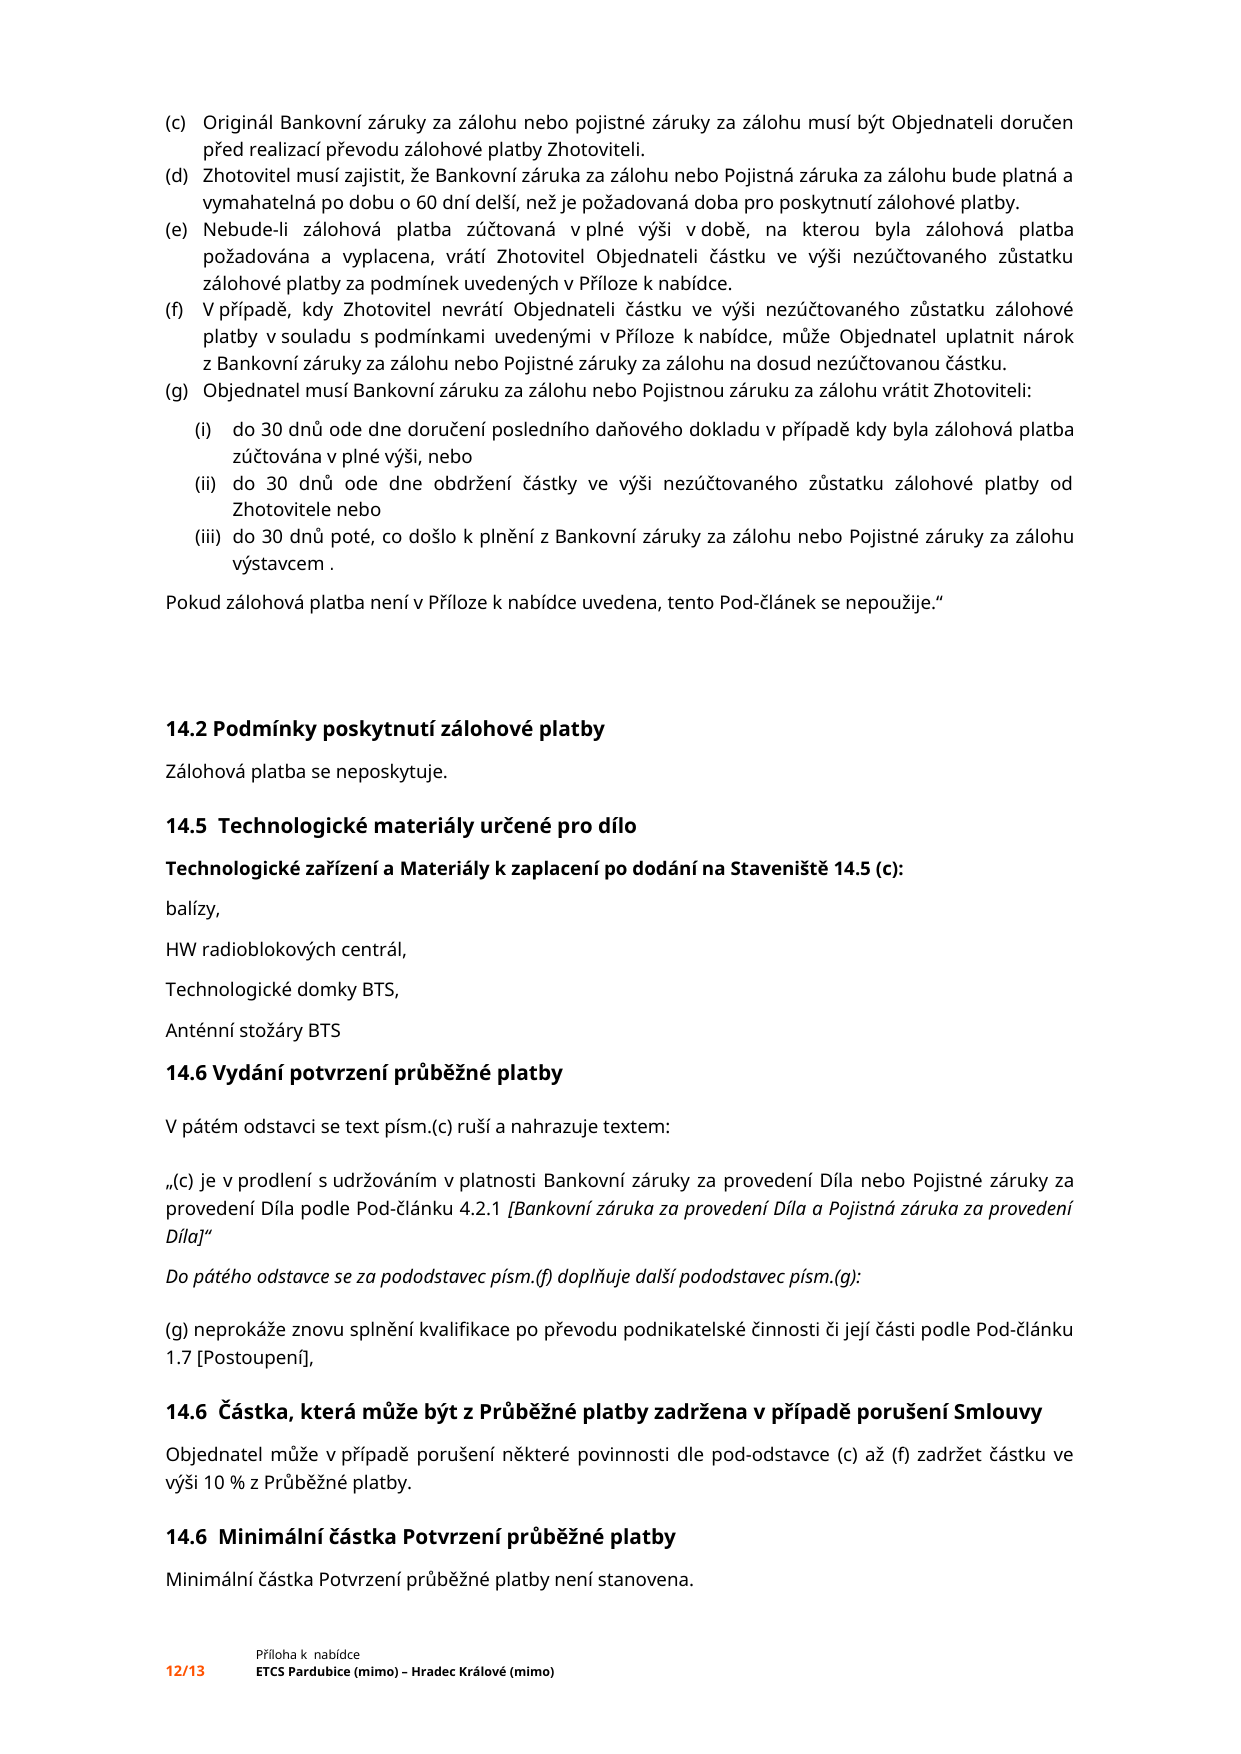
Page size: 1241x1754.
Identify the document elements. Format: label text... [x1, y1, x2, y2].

text (e) Nebude-li zálohová platba zúčtovaná v plné výši v době, na kterou byla zálohová platba požadována a vyplacena, vrátí Zhotovitel Objednateli částku ve výši nezúčtovaného zůstatku zálohové platby za podmínek uvedených v Příloze k nabídce. [165, 216, 1075, 295]
text 14.2 Podmínky poskytnutí zálohové platby [165, 714, 1075, 743]
text 14.6 Částka, která může být z Průběžné platby zadržena v případě porušení Smlouvy [165, 1397, 1075, 1426]
text (d) Zhotovitel musí zajistit, že Bankovní záruka za zálohu nebo Pojistná záruka za zálohu bude platná a vymahatelná po dobu o 60 dní delší, než je požadovaná doba pro poskytnutí zálohové platby. [165, 163, 1075, 215]
list do 30 dnů ode dne doručení posledního daňového dokladu v případě kdy byla zálohová platba zúčtována v plné výši, nebo [195, 416, 1075, 468]
text Anténní stožáry BTS [165, 1017, 1075, 1043]
text „(c) je v prodlení s udržováním v platnosti Bankovní záruky za provedení Díla nebo Pojistné záruky za provedení Díla podle Pod-článku 4.2.1 [Bankovní záruka za provedení Díla a Pojistná záruka za provedení Díla]“ [165, 1167, 1075, 1248]
text (f) V případě, kdy Zhotovitel nevrátí Objednateli částku ve výši nezúčtovaného zůstatku zálohové platby v souladu s podmínkami uvedenými v Příloze k nabídce, může Objednatel uplatnit nárok z Bankovní záruky za zálohu nebo Pojistné záruky za zálohu na dosud nezúčtovanou částku. [165, 297, 1075, 376]
text Technologické zařízení a Materiály k zaplacení po dodání na Staveniště 14.5 (c): [165, 855, 1075, 881]
text V pátém odstavci se text písm.(c) ruší a nahrazuje textem: [165, 1114, 1075, 1139]
text HW radioblokových centrál, [165, 936, 1075, 962]
text (g) neprokáže znovu splnění kvalifikace po převodu podnikatelské činnosti či její části podle Pod-článku 1.7 [Postoupení], [165, 1316, 1075, 1370]
text Technologické domky BTS, [165, 977, 1075, 1002]
text do 30 dnů ode dne obdržení částky ve výši nezúčtovaného zůstatku zálohové platby od Zhotovitele nebo [195, 470, 1075, 522]
text Zálohová platba se neposkytuje. [165, 758, 1075, 784]
text Minimální částka Potvrzení průběžné platby není stanovena. [165, 1566, 1075, 1592]
text Do pátého odstavce se za pododstavec písm.(f) doplňuje další pododstavec písm.(g): [165, 1263, 1075, 1289]
text 14.6 Vydání potvrzení průběžné platby [165, 1058, 1075, 1086]
text (g) Objednatel musí Bankovní záruku za zálohu nebo Pojistnou záruku za zálohu vrátit Zhotoviteli: [165, 377, 1075, 402]
text do 30 dnů poté, co došlo k plnění z Bankovní záruky za zálohu nebo Pojistné záruky za zálohu výstavcem . [195, 523, 1075, 576]
text (c) Originál Bankovní záruky za zálohu nebo pojistné záruky za zálohu musí být Objednateli doručen před realizací převodu zálohové platby Zhotoviteli. [165, 109, 1075, 162]
text Pokud zálohová platba není v Příloze k nabídce uvedena, tento Pod-článek se nepoužije.“ [165, 589, 1075, 615]
text Objednatel může v případě porušení některé povinnosti dle pod-odstavce (c) až (f) zadržet částku ve výši 10 % z Průběžné platby. [165, 1441, 1075, 1495]
text balízy, [165, 896, 1075, 921]
text 14.5 Technologické materiály určené pro dílo [165, 811, 1075, 840]
text 14.6 Minimální částka Potvrzení průběžné platby [165, 1522, 1075, 1551]
